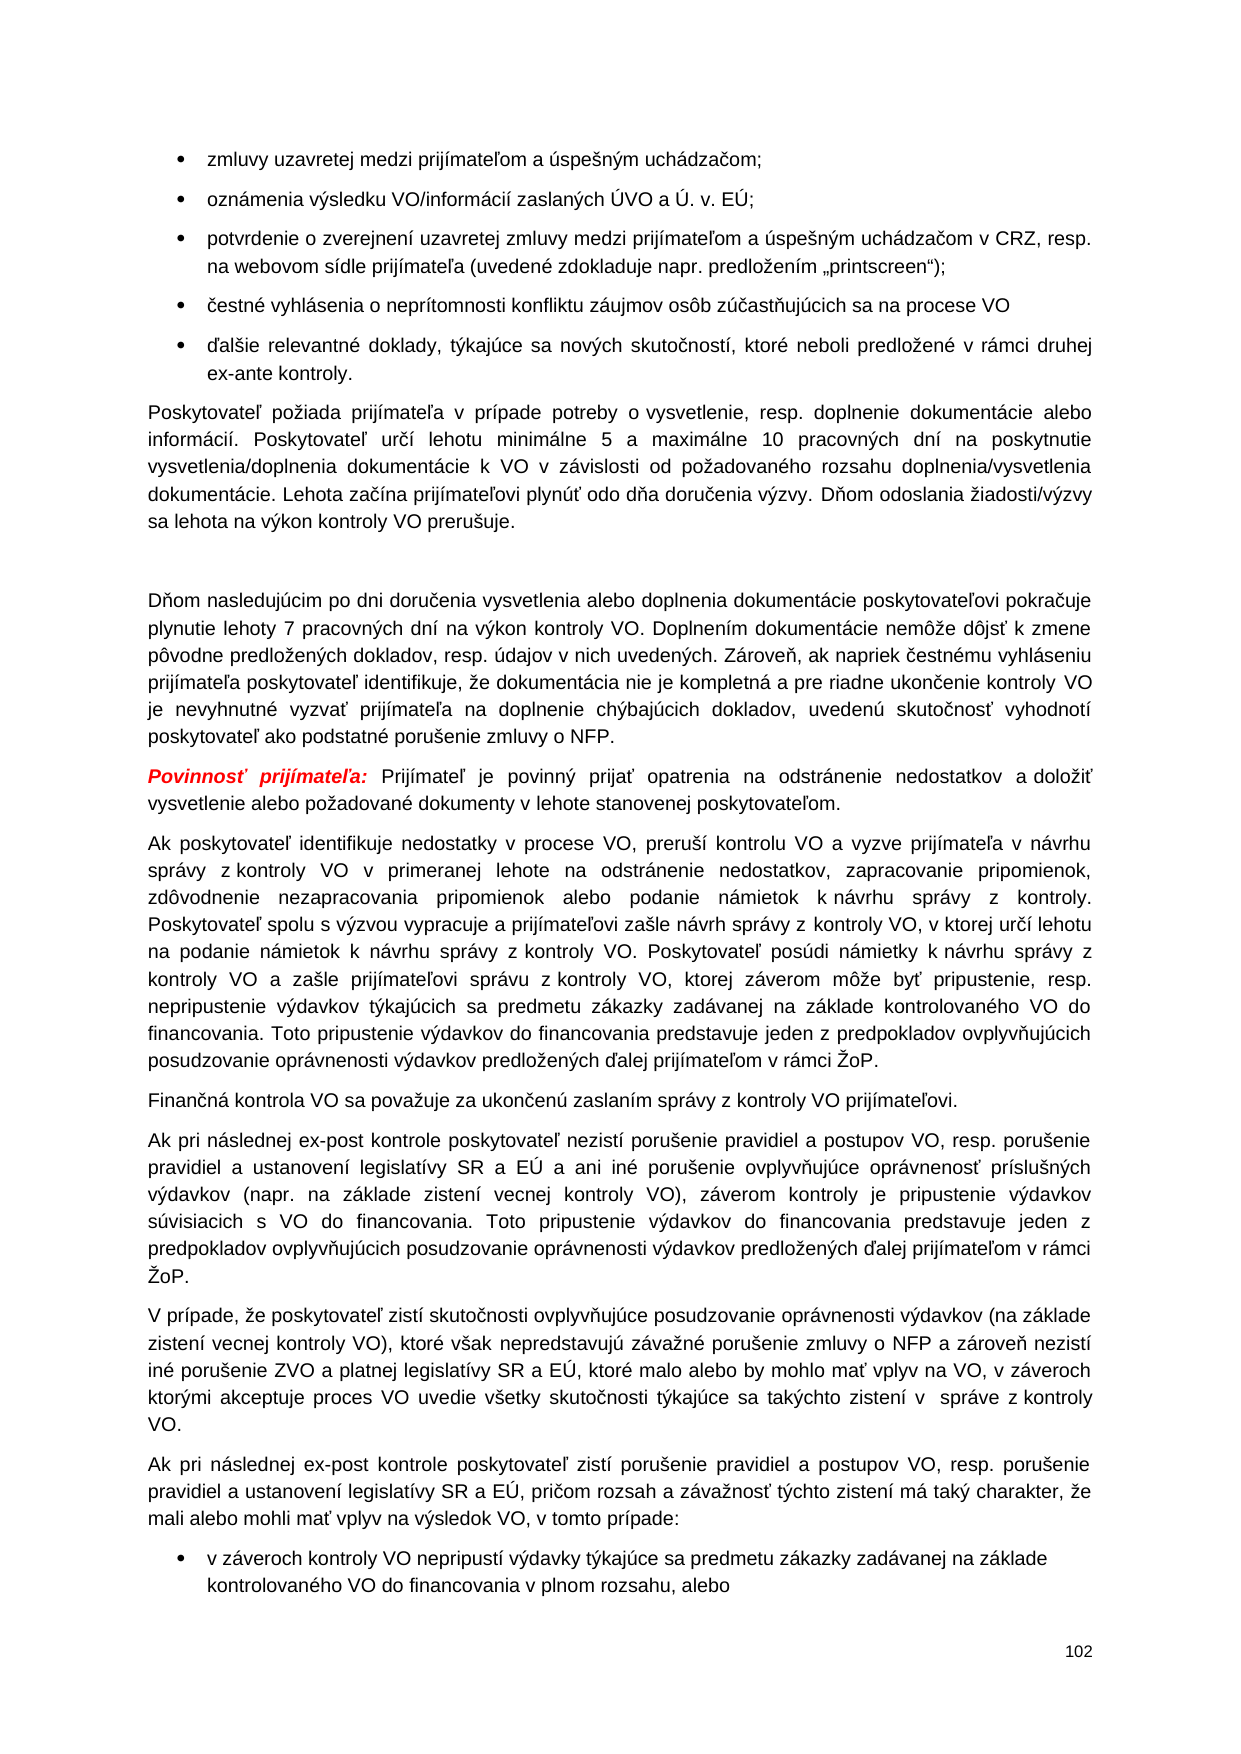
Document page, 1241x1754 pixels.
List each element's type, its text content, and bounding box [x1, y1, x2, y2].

text Ak pri následnej ex-post kontrole poskytovateľ zistí porušenie pravidiel a postupov VO, resp. porušenie pravidiel a ustanovení legislatívy SR a EÚ, pričom rozsah a závažnosť týchto zistení má taký charakter, že mali alebo mohli mať vplyv na výsledok VO, v tomto prípade: [148, 1453, 1092, 1530]
list potvrdenie o zverejnení uzavretej zmluvy medzi prijímateľom a úspešným uchádzačom v CRZ, resp. na webovom sídle prijímateľa (uvedené zdokladuje napr. predložením „printscreen“); [177, 227, 1092, 277]
text Finančná kontrola VO sa považuje za ukončenú zaslaním správy z kontroly VO prijímateľovi. [148, 1089, 1092, 1112]
list ďalšie relevantné doklady, týkajúce sa nových skutočností, ktoré neboli predložené v rámci druhej ex-ante kontroly. [177, 334, 1092, 384]
text V prípade, že poskytovateľ zistí skutočnosti ovplyvňujúce posudzovanie oprávnenosti výdavkov (na základe zistení vecnej kontroly VO), ktoré však nepredstavujú závažné porušenie zmluvy o NFP a zároveň nezistí iné porušenie ZVO a platnej legislatívy SR a EÚ, ktoré malo alebo by mohlo mať vplyv na VO, v záveroch ktorými akceptuje proces VO uvedie všetky skutočnosti týkajúce sa takýchto zistení v správe z kontroly VO. [148, 1304, 1092, 1436]
list čestné vyhlásenia o neprítomnosti konfliktu záujmov osôb zúčastňujúcich sa na procese VO [177, 294, 1092, 317]
text Ak pri následnej ex-post kontrole poskytovateľ nezistí porušenie pravidiel a postupov VO, resp. porušenie pravidiel a ustanovení legislatívy SR a EÚ a ani iné porušenie ovplyvňujúce oprávnenosť príslušných výdavkov (napr. na základe zistení vecnej kontroly VO), záverom kontroly je pripustenie výdavkov súvisiacich s VO do financovania. Toto pripustenie výdavkov do financovania predstavuje jeden z predpokladov ovplyvňujúcich posudzovanie oprávnenosti výdavkov predložených ďalej prijímateľom v rámci ŽoP. [148, 1128, 1092, 1287]
text Poskytovateľ požiada prijímateľa v prípade potreby o vysvetlenie, resp. doplnenie dokumentácie alebo informácií. Poskytovateľ určí lehotu minimálne 5 a maximálne 10 pracovných dní na poskytnutie vysvetlenia/doplnenia dokumentácie k VO v závislosti od požadovaného rozsahu doplnenia/vysvetlenia dokumentácie. Lehota začína prijímateľovi plynúť odo dňa doručenia výzvy. Dňom odoslania žiadosti/výzvy sa lehota na výkon kontroly VO prerušuje. [148, 401, 1092, 532]
text Ak poskytovateľ identifikuje nedostatky v procese VO, preruší kontrolu VO a vyzve prijímateľa v návrhu správy z kontroly VO v primeranej lehote na odstránenie nedostatkov, zapracovanie pripomienok, zdôvodnenie nezapracovania pripomienok alebo podanie námietok k návrhu správy z kontroly. Poskytovateľ spolu s výzvou vypracuje a prijímateľovi zašle návrh správy z kontroly VO, v ktorej určí lehotu na podanie námietok k návrhu správy z kontroly VO. Poskytovateľ posúdi námietky k návrhu správy z kontroly VO a zašle prijímateľovi správu z kontroly VO, ktorej záverom môže byť pripustenie, resp. nepripustenie výdavkov týkajúcich sa predmetu zákazky zadávanej na základe kontrolovaného VO do financovania. Toto pripustenie výdavkov do financovania predstavuje jeden z predpokladov ovplyvňujúcich posudzovanie oprávnenosti výdavkov predložených ďalej prijímateľom v rámci ŽoP. [148, 832, 1092, 1072]
list oznámenia výsledku VO/informácií zaslaných ÚVO a Ú. v. EÚ; [177, 187, 1092, 210]
text Dňom nasledujúcim po dni doručenia vysvetlenia alebo doplnenia dokumentácie poskytovateľovi pokračuje plynutie lehoty 7 pracovných dní na výkon kontroly VO. Doplnením dokumentácie nemôže dôjsť k zmene pôvodne predložených dokladov, resp. údajov v nich uvedených. Zároveň, ak napriek čestnému vyhláseniu prijímateľa poskytovateľ identifikuje, že dokumentácia nie je kompletná a pre riadne ukončenie kontroly VO je nevyhnutné vyzvať prijímateľa na doplnenie chýbajúcich dokladov, uvedenú skutočnosť vyhodnotí poskytovateľ ako podstatné porušenie zmluvy o NFP. [148, 589, 1092, 748]
text v záveroch kontroly VO nepripustí výdavky týkajúce sa predmetu zákazky zadávanej na základe kontrolovaného VO do financovania v plnom rozsahu, alebo [177, 1547, 1092, 1597]
text Povinnosť prijímateľa: Prijímateľ je povinný prijať opatrenia na odstránenie nedostatkov a doložiť vysvetlenie alebo požadované dokumenty v lehote stanovenej poskytovateľom. [148, 765, 1092, 815]
list zmluvy uzavretej medzi prijímateľom a úspešným uchádzačom; [177, 148, 1092, 171]
